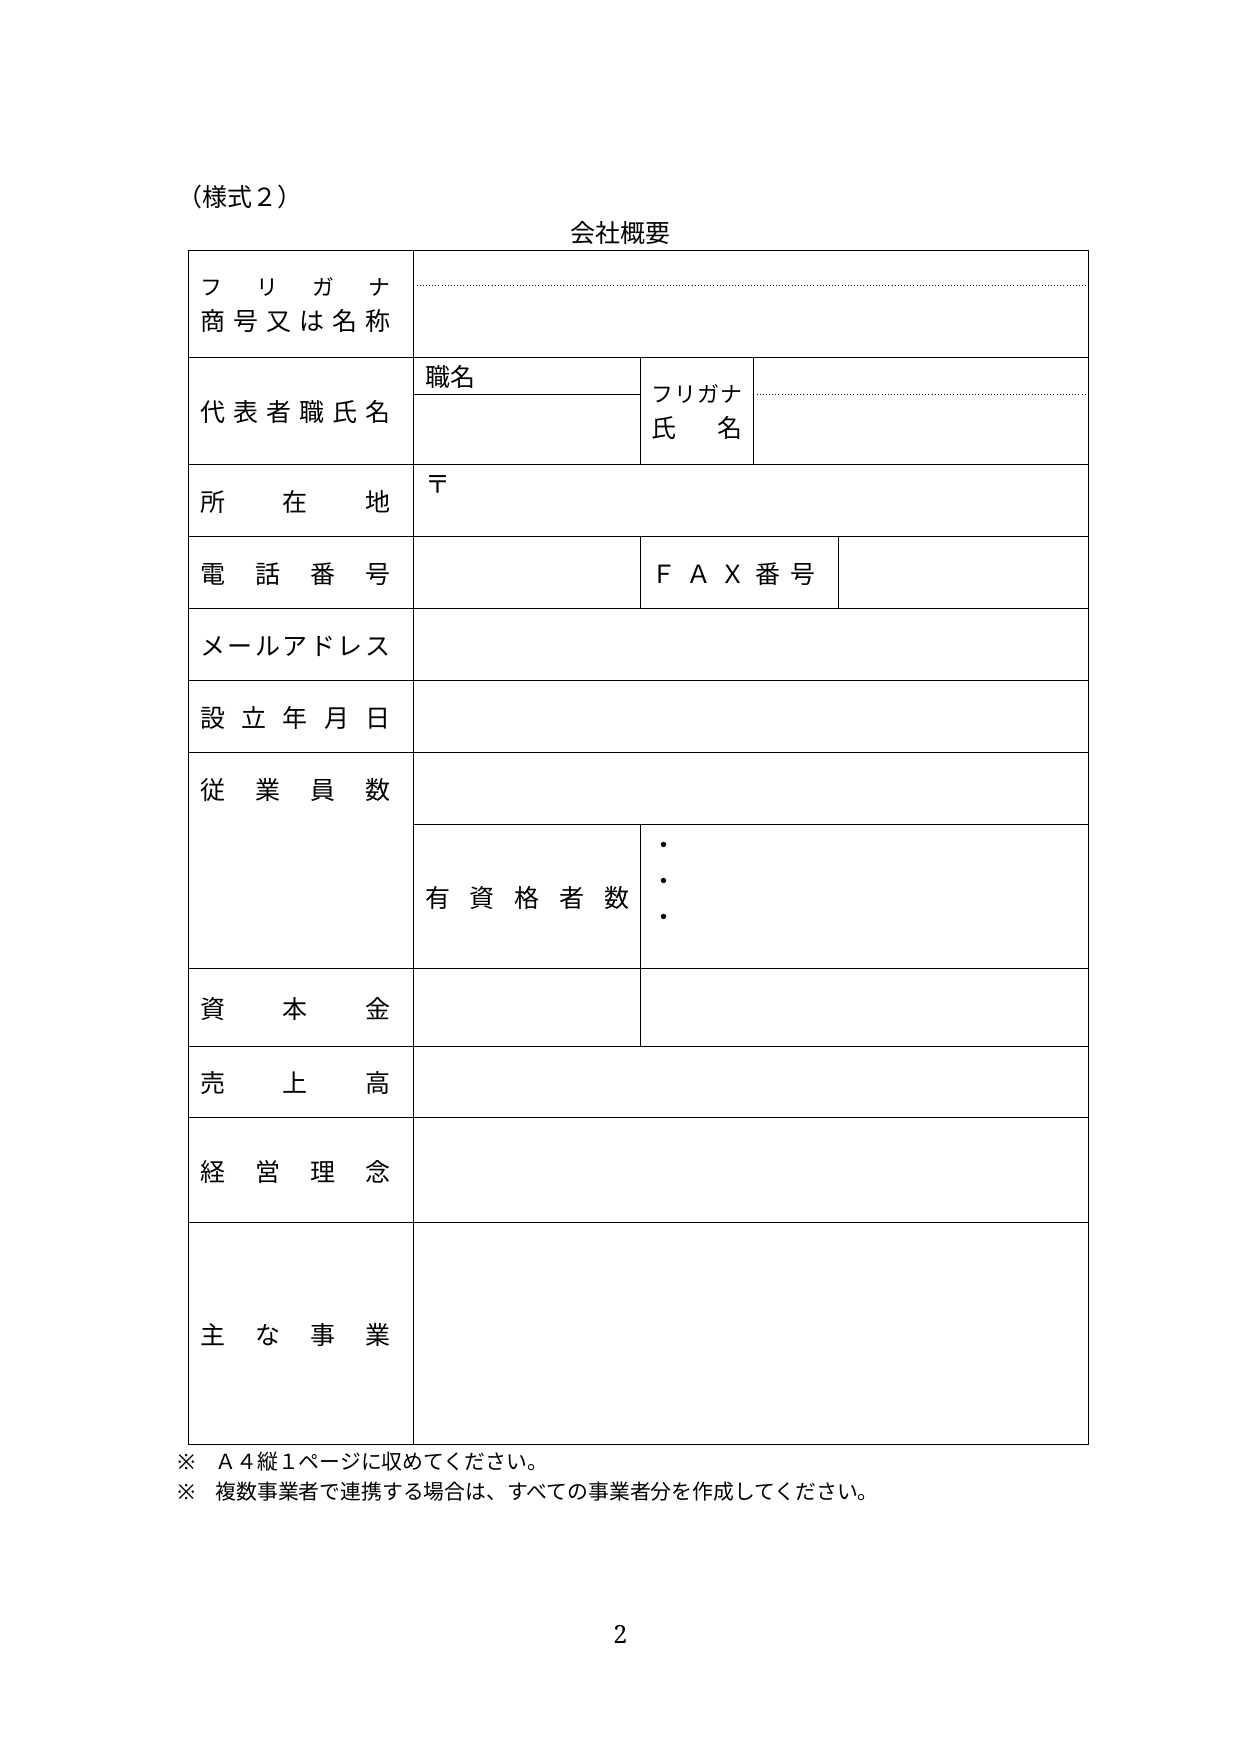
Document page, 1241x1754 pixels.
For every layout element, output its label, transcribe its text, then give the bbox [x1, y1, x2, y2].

table_cell 電話番号 [189, 537, 413, 608]
table_cell 経営理念 [189, 1118, 413, 1222]
table_cell 従業員数 [189, 753, 413, 824]
table_cell [754, 358, 1088, 394]
table_cell 職名 [414, 358, 640, 394]
table_cell 資本金 [189, 969, 413, 1046]
table_cell 設立年月日 [189, 681, 413, 752]
table_cell 売上高 [189, 1047, 413, 1117]
text （様式２） [177, 177, 1063, 213]
table_cell [414, 753, 1088, 824]
table_cell 有資格者数 [414, 825, 640, 968]
table_cell [414, 969, 640, 1046]
table_cell [414, 681, 1088, 752]
table_cell メールアドレス [189, 609, 413, 679]
table_cell [414, 1223, 1088, 1444]
table_cell 主な事業 [189, 1223, 413, 1444]
text ※ Ａ４縦１ページに収めてください。 [177, 1445, 1063, 1475]
table_cell [839, 537, 1088, 608]
text ※ 複数事業者で連携する場合は、すべての事業者分を作成してください。 [177, 1475, 1063, 1506]
table_cell [754, 394, 1088, 464]
table_cell [414, 1118, 1088, 1222]
table_cell ＦＡＸ番号 [641, 537, 838, 608]
table_cell ・ ・ ・ [641, 825, 1088, 968]
table_cell [414, 1047, 1088, 1117]
table_header フリガナ 商号又は名称 [189, 251, 413, 357]
table_cell [414, 395, 640, 464]
text 会社概要 [177, 213, 1063, 250]
table_cell 〒 [414, 465, 1088, 536]
table_cell 代表者職氏名 [189, 358, 413, 464]
table_cell [189, 824, 413, 968]
table_cell [414, 285, 1088, 357]
table_cell フリガナ 氏名 [641, 358, 753, 464]
table_header [414, 251, 1088, 285]
table_cell [414, 609, 1088, 679]
table_cell 所在地 [189, 465, 413, 536]
table_cell [414, 537, 640, 608]
table_cell [641, 969, 1088, 1046]
